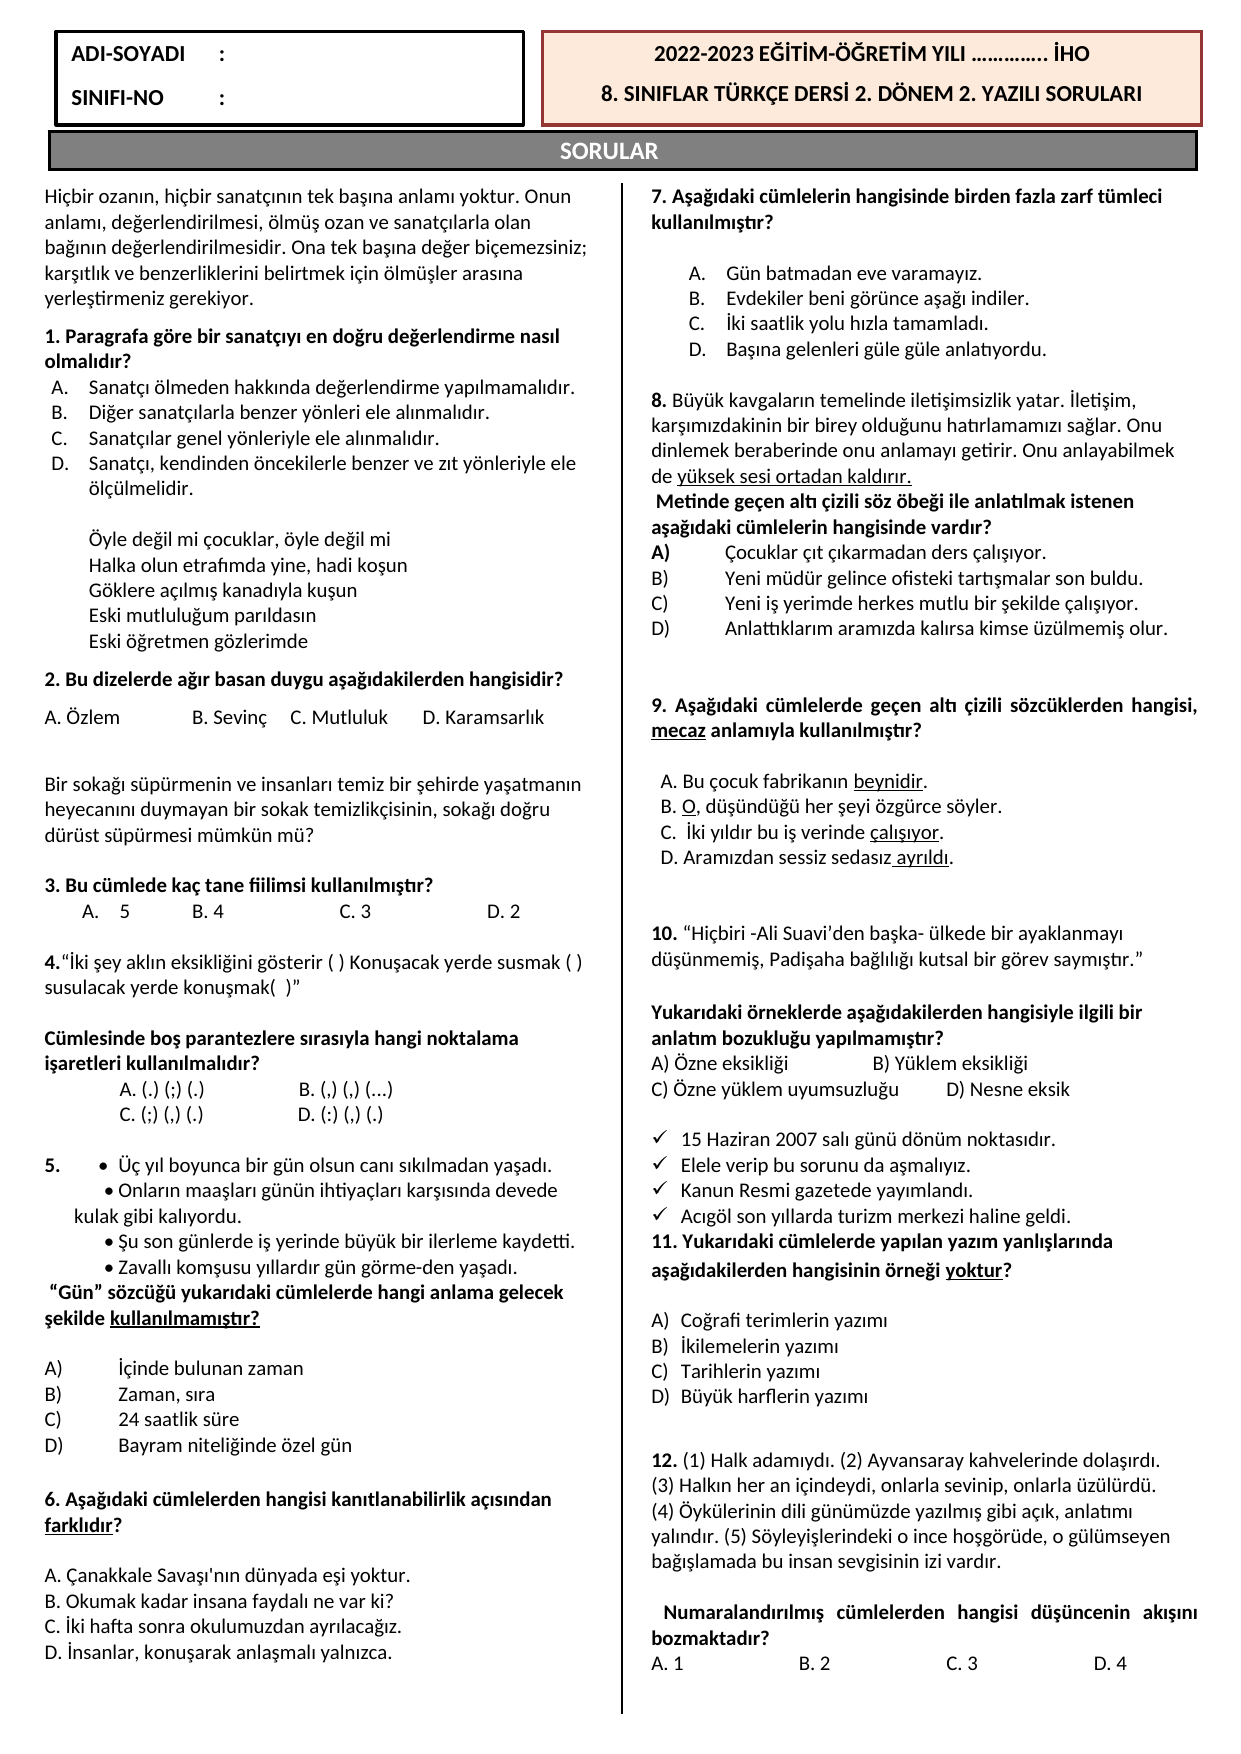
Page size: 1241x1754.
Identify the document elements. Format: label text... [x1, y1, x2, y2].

text A. Çanakkale Savaşı'nın dünyada eşi yoktur. [44, 1563, 592, 1588]
text • Onların maaşları günün ihtiyaçları karşısında devede kulak gibi kalıyordu. [74, 1178, 592, 1228]
list Başına gelenleri güle güle anlatıyordu. [688, 336, 1199, 361]
text C) 24 saatlik süre [44, 1406, 592, 1432]
text Eski mutluluğum parıldasın [89, 603, 592, 628]
text C) Yeni iş yerimde herkes mutlu bir şekilde çalışıyor. [651, 590, 1199, 616]
text D) Anlattıklarım aramızda kalırsa kimse üzülmemiş olur. [651, 616, 1199, 641]
text 1. Paragrafa göre bir sanatçıyı en doğru değerlendirme nasıl olmalıdır? [44, 323, 592, 374]
text A) İçinde bulunan zaman [44, 1356, 592, 1381]
list Kanun Resmi gazetede yayımlandı. [651, 1177, 1199, 1203]
text 7. Aşağıdaki cümlelerin hangisinde birden fazla zarf tümleci kullanılmıştır? [651, 183, 1199, 234]
list İki saatlik yolu hızla tamamladı. [688, 311, 1199, 336]
text (3) Halkın her an içindeydi, onlarla sevinip, onlarla üzülürdü. [651, 1472, 1199, 1498]
text A. Özlem B. Sevinç C. Mutluluk D. Karamsarlık [44, 704, 592, 729]
list Diğer sanatçılarla benzer yönleri ele alınmalıdır. [51, 399, 592, 425]
text Öyle değil mi çocuklar, öyle değil mi [89, 526, 592, 552]
text 5. • Üç yıl boyunca bir gün olsun canı sıkılmadan yaşadı. [44, 1152, 592, 1178]
text • Zavallı komşusu yıllardır gün görme-den yaşadı. [74, 1254, 592, 1279]
text C. İki yıldır bu iş verinde çalışıyor. [651, 819, 1199, 844]
text B) Yeni müdür gelince ofisteki tartışmalar son buldu. [651, 565, 1199, 590]
text Cümlesinde boş parantezlere sırasıyla hangi noktalama işaretleri kullanılmalıdır? [44, 1025, 592, 1076]
list Tarihlerin yazımı [651, 1358, 1199, 1384]
text A) Özne eksikliği B) Yüklem eksikliği [651, 1050, 1199, 1076]
text 6. Aşağıdaki cümlelerden hangisi kanıtlanabilirlik açısından farklıdır? [44, 1486, 592, 1537]
text 10. “Hiçbiri -Ali Suavi’den başka- ülkede bir ayaklanmayı düşünmemiş, Padişaha bağlılığı kutsal bir görev saymıştır.” [651, 921, 1199, 971]
text 12. (1) Halk adamıydı. (2) Ayvansaray kahvelerinde dolaşırdı. [651, 1447, 1199, 1472]
text “Gün” sözcüğü yukarıdaki cümlelerde hangi anlama gelecek şekilde kullanılmamıştır? [44, 1279, 592, 1330]
list 5 B. 4 C. 3 D. 2 [82, 898, 592, 923]
list Sanatçı ölmeden hakkında değerlendirme yapılmamalıdır. [51, 374, 592, 399]
list 15 Haziran 2007 salı günü dönüm noktasıdır. [651, 1127, 1199, 1152]
list Gün batmadan eve varamayız. [688, 260, 1199, 285]
list Evdekiler beni görünce aşağı indiler. [688, 285, 1199, 311]
list Elele verip bu sorunu da aşmalıyız. [651, 1152, 1199, 1177]
text Eski öğretmen gözlerimde [89, 628, 592, 653]
text A) Çocuklar çıt çıkarmadan ders çalışıyor. [651, 539, 1199, 565]
text 4.“İki şey aklın eksikliğini gösterir ( ) Konuşacak yerde susmak ( ) susulacak yerde konuşmak( )” [44, 949, 592, 1000]
text Yukarıdaki örneklerde aşağıdakilerden hangisiyle ilgili bir anlatım bozukluğu yapılmamıştır? [651, 999, 1199, 1050]
list Sanatçı, kendinden öncekilerle benzer ve zıt yönleriyle ele ölçülmelidir. [51, 450, 592, 501]
text D. İnsanlar, konuşarak anlaşmalı yalnızca. [44, 1639, 592, 1664]
text Hiçbir ozanın, hiçbir sanatçının tek başına anlamı yoktur. Onun anlamı, değerlendirilmesi, ölmüş ozan ve sanatçılarla olan bağının değerlendirilmesidir. Ona tek başına değer biçemezsiniz; karşıtlık ve benzerliklerini belirtmek için ölmüşler arasına yerleştirmeniz gerekiyor. [44, 183, 592, 311]
text Metinde geçen altı çizili söz öbeği ile anlatılmak istenen aşağıdaki cümlelerin hangisinde vardır? [651, 488, 1199, 539]
text 3. Bu cümlede kaç tane fiilimsi kullanılmıştır? [44, 873, 592, 898]
text • Şu son günlerde iş yerinde büyük bir ilerleme kaydetti. [74, 1228, 592, 1254]
text 11. Yukarıdaki cümlelerde yapılan yazım yanlışlarında aşağıdakilerden hangisinin örneği yoktur? [651, 1228, 1199, 1283]
text 8. Büyük kavgaların temelinde iletişimsizlik yatar. İletişim, karşımızdakinin bir birey olduğunu hatırlamamızı sağlar. Onu dinlemek beraberinde onu anlamayı getirir. Onu anlayabilmek de yüksek sesi ortadan kaldırır. [651, 387, 1199, 488]
text 2. Bu dizelerde ağır basan duygu aşağıdakilerden hangisidir? [44, 666, 592, 691]
text Halka olun etrafımda yine, hadi koşun [89, 552, 592, 577]
list Sanatçılar genel yönleriyle ele alınmalıdır. [51, 425, 592, 450]
text Göklere açılmış kanadıyla kuşun [89, 577, 592, 603]
text D) Bayram niteliğinde özel gün [44, 1432, 592, 1457]
list İkilemelerin yazımı [651, 1333, 1199, 1358]
text B. Okumak kadar insana faydalı ne var ki? [44, 1588, 592, 1613]
text B. O, düşündüğü her şeyi özgürce söyler. [651, 793, 1199, 819]
list Acıgöl son yıllarda turizm merkezi haline geldi. [651, 1203, 1199, 1228]
text Numaralandırılmış cümlelerden hangisi düşüncenin akışını bozmaktadır? [651, 1599, 1199, 1650]
text B) Zaman, sıra [44, 1381, 592, 1406]
text Bir sokağı süpürmenin ve insanları temiz bir şehirde yaşatmanın heyecanını duymayan bir sokak temizlikçisinin, sokağı doğru dürüst süpürmesi mümkün mü? [44, 771, 592, 847]
list Coğrafi terimlerin yazımı [651, 1307, 1199, 1333]
list A. (.) (;) (.) B. (,) (,) (...) [119, 1076, 592, 1101]
text 9. Aşağıdaki cümlelerde geçen altı çizili sözcüklerden hangisi, mecaz anlamıyla kullanılmıştır? [651, 692, 1199, 743]
text SORULAR [51, 133, 1195, 168]
list C. (;) (,) (.) D. (:) (,) (.) [119, 1101, 592, 1127]
list Büyük harflerin yazımı [651, 1384, 1199, 1409]
text A. Bu çocuk fabrikanın beynidir. [651, 768, 1199, 793]
text A. 1 B. 2 C. 3 D. 4 [651, 1650, 1199, 1676]
text D. Aramızdan sessiz sedasız ayrıldı. [651, 844, 1199, 870]
text (4) Öykülerinin dili günümüzde yazılmış gibi açık, anlatımı yalındır. (5) Söyleyişlerindeki o ince hoşgörüde, o gülümseyen bağışlamada bu insan sevgisinin izi vardır. [651, 1498, 1199, 1574]
text C. İki hafta sonra okulumuzdan ayrılacağız. [44, 1613, 592, 1639]
text C) Özne yüklem uyumsuzluğu D) Nesne eksik [651, 1076, 1199, 1101]
